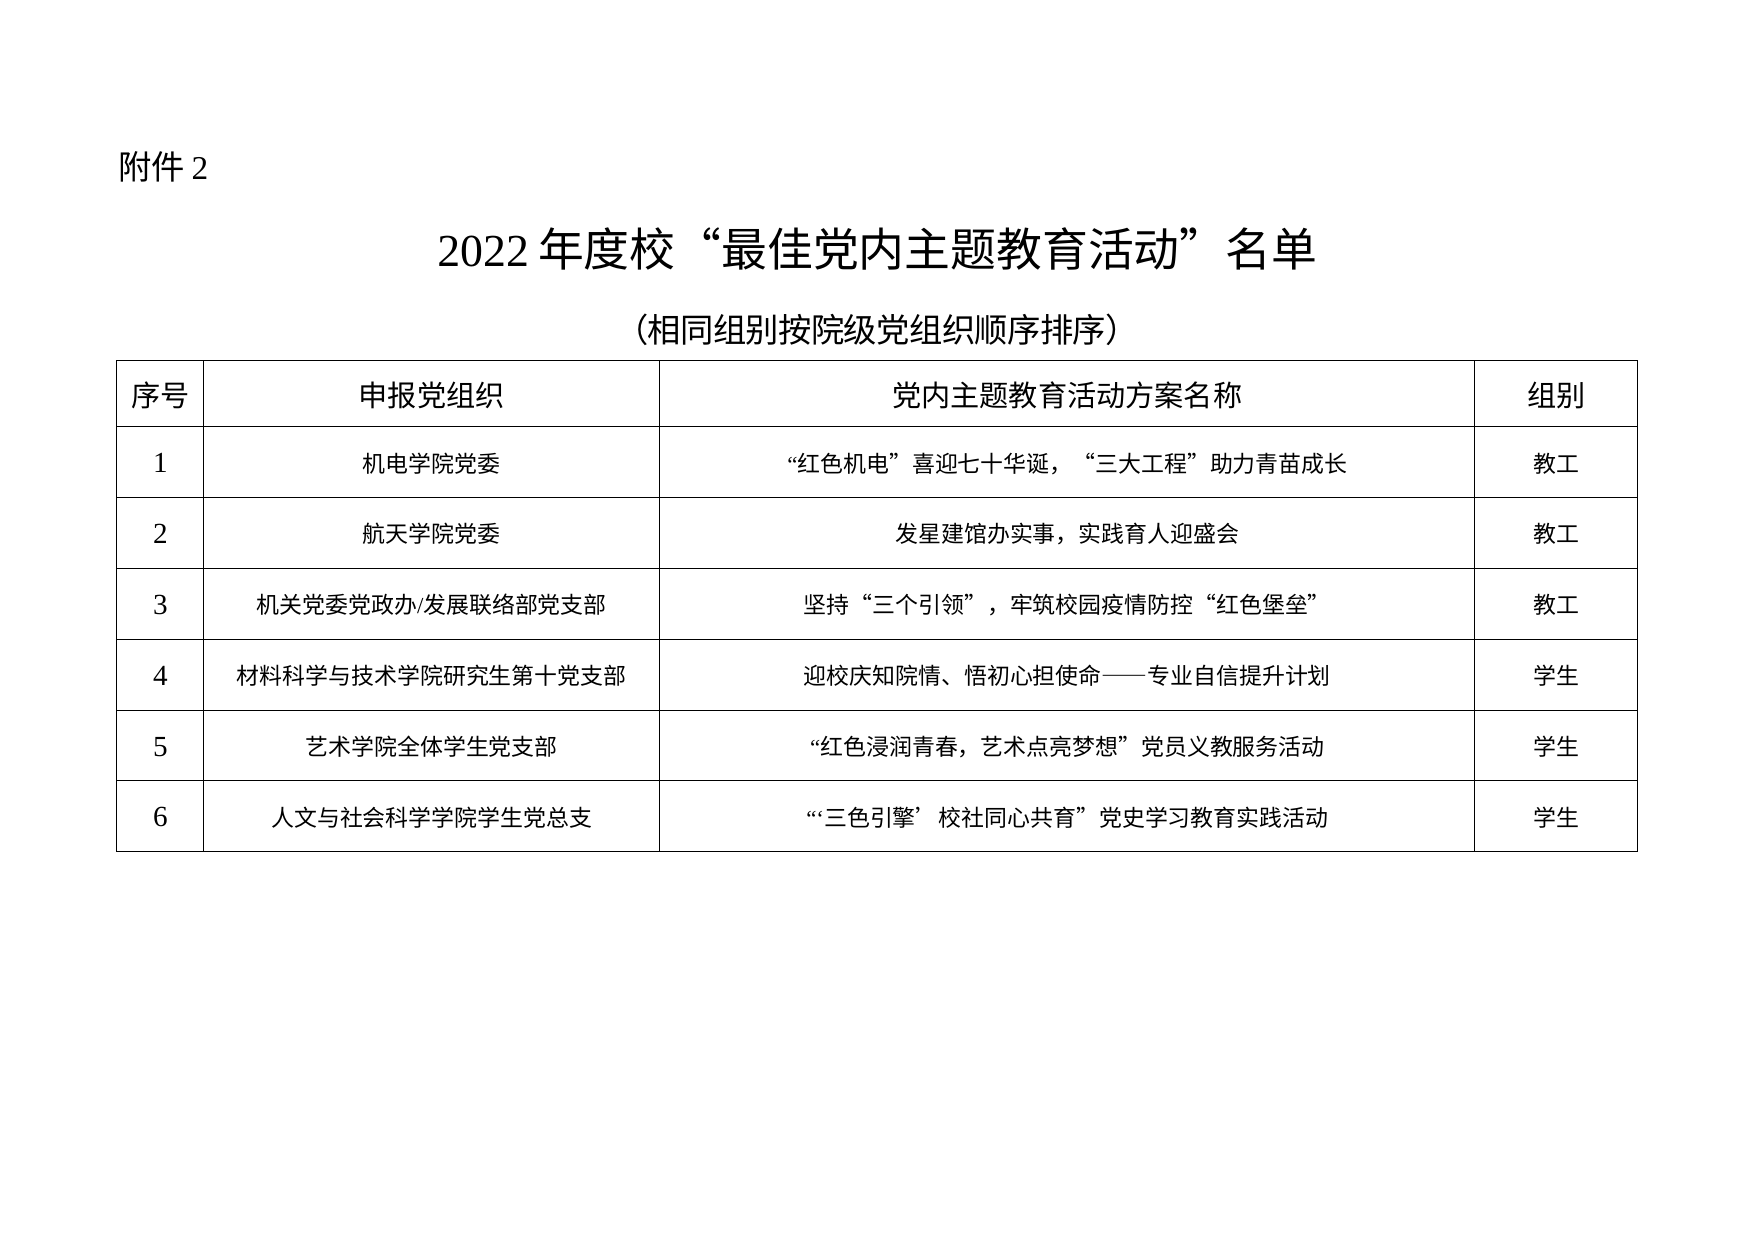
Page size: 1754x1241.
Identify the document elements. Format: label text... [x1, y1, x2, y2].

table_cell 学生 [1475, 781, 1637, 851]
table_cell 机关党委党政办/发展联络部党支部 [204, 569, 659, 639]
table_cell 4 [117, 640, 203, 709]
table_header 组别 [1475, 361, 1637, 426]
table_cell 机电学院党委 [204, 427, 659, 497]
table_header 申报党组织 [204, 361, 659, 426]
table_cell 学生 [1475, 640, 1637, 709]
text 2022年度校“最佳党内主题教育活动”名单 [118, 198, 1636, 295]
table_cell “‘三色引擎’校社同心共育”党史学习教育实践活动 [660, 781, 1474, 851]
text 附件2 [118, 133, 1636, 198]
table_cell “红色浸润青春，艺术点亮梦想”党员义教服务活动 [660, 711, 1474, 780]
table_cell 2 [117, 498, 203, 568]
table_cell 材料科学与技术学院研究生第十党支部 [204, 640, 659, 709]
table_cell 学生 [1475, 711, 1637, 780]
table_header 序号 [117, 361, 203, 426]
table_cell “红色机电”喜迎七十华诞，“三大工程”助力青苗成长 [660, 427, 1474, 497]
table_header 党内主题教育活动方案名称 [660, 361, 1474, 426]
table_cell 教工 [1475, 498, 1637, 568]
table_cell 教工 [1475, 427, 1637, 497]
text （相同组别按院级党组织顺序排序） [118, 295, 1636, 360]
table_cell 6 [117, 781, 203, 851]
table_cell 1 [117, 427, 203, 497]
table_cell 航天学院党委 [204, 498, 659, 568]
table_cell 坚持“三个引领”，牢筑校园疫情防控“红色堡垒” [660, 569, 1474, 639]
table_cell 教工 [1475, 569, 1637, 639]
table_cell 3 [117, 569, 203, 639]
table_cell 艺术学院全体学生党支部 [204, 711, 659, 780]
table_cell 发星建馆办实事，实践育人迎盛会 [660, 498, 1474, 568]
table_cell 人文与社会科学学院学生党总支 [204, 781, 659, 851]
table_cell 5 [117, 711, 203, 780]
table_cell 迎校庆知院情、悟初心担使命——专业自信提升计划 [660, 640, 1474, 709]
